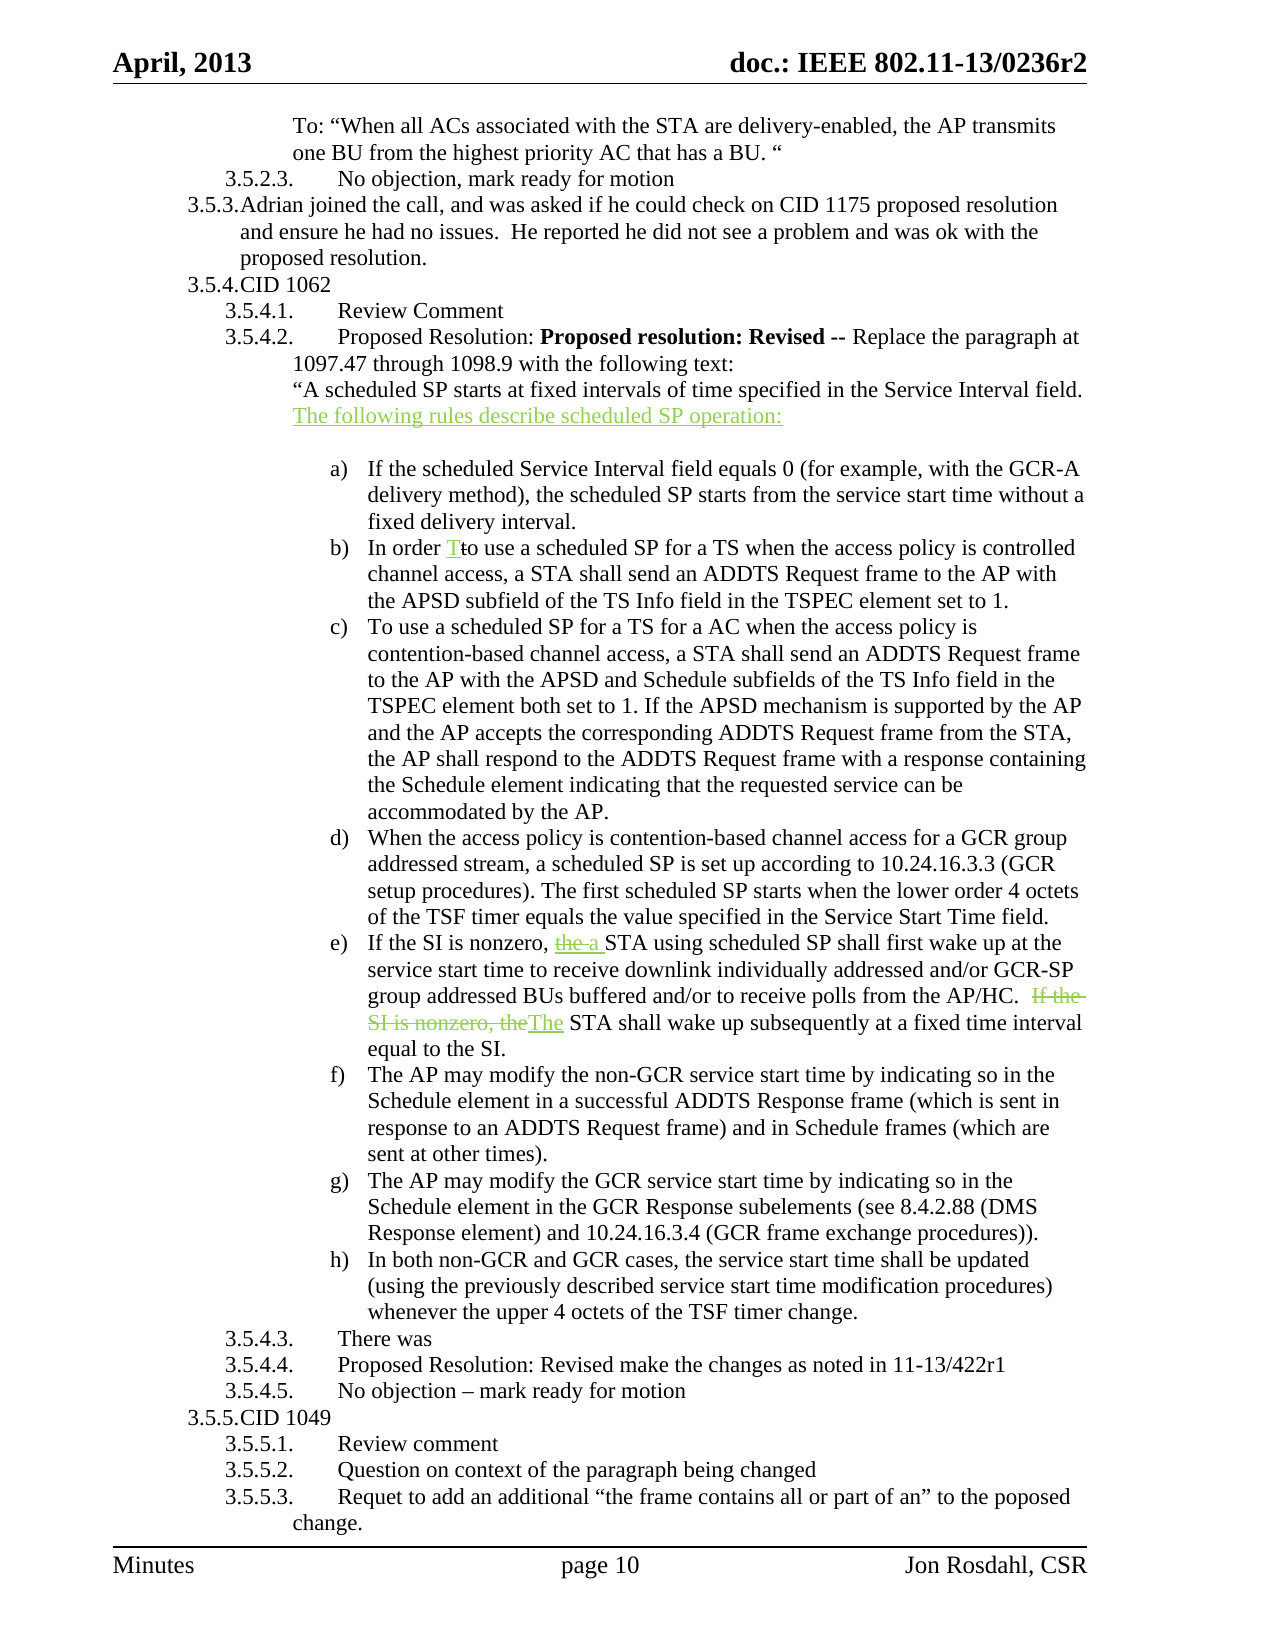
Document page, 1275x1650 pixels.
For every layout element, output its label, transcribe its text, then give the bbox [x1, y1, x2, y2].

list There was [225, 1325, 1087, 1351]
list Requet to add an additional “the frame contains all or part of an” to the poposed change. [225, 1483, 1087, 1536]
list Proposed Resolution: Proposed resolution: Revised -- Replace the paragraph at 1097.47 through 1098.9 with the following text: [225, 323, 1087, 376]
list No objection – mark ready for motion [225, 1377, 1087, 1404]
list If the SI is nonzero, the a STA using scheduled SP shall first wake up at the service start time to receive downlink individually addressed and/or GCR-SP group addressed BUs buffered and/or to receive polls from the AP/HC. If the SI is nonzero, theThe STA shall wake up subsequently at a fixed time interval equal to the SI. [330, 929, 1087, 1061]
list CID 1062 [187, 271, 1087, 297]
list In order Tto use a scheduled SP for a TS when the access policy is controlled channel access, a STA shall send an ADDTS Request frame to the AP with the APSD subfield of the TS Info field in the TSPEC element set to 1. [330, 534, 1087, 613]
list The AP may modify the non-GCR service start time by indicating so in the Schedule element in a successful ADDTS Response frame (which is sent in response to an ADDTS Request frame) and in Schedule frames (which are sent at other times). [330, 1061, 1087, 1167]
list Adrian joined the call, and was asked if he could check on CID 1175 proposed resolution and ensure he had no issues. He reported he did not see a problem and was ok with the proposed resolution. [187, 192, 1087, 271]
list In both non-GCR and GCR cases, the service start time shall be updated (using the previously described service start time modification procedures) whenever the upper 4 octets of the TSF timer change. [330, 1246, 1087, 1325]
text “A scheduled SP starts at fixed intervals of time specified in the Service Interval field. The following rules describe scheduled SP operation: [292, 376, 1087, 429]
list CID 1049 [187, 1404, 1087, 1430]
list Question on context of the paragraph being changed [225, 1457, 1087, 1483]
list No objection, mark ready for motion [225, 165, 1087, 192]
list Review Comment [225, 297, 1087, 323]
list When the access policy is contention-based channel access for a GCR group addressed stream, a scheduled SP is set up according to 10.24.16.3.3 (GCR setup procedures). The first scheduled SP starts when the lower order 4 octets of the TSF timer equals the value specified in the Service Start Time field. [330, 824, 1087, 929]
list If the scheduled Service Interval field equals 0 (for example, with the GCR-A delivery method), the scheduled SP starts from the service start time without a fixed delivery interval. [330, 455, 1087, 534]
list Proposed Resolution: Revised make the changes as noted in 11-13/422r1 [225, 1351, 1087, 1377]
list Review comment [225, 1430, 1087, 1457]
list The AP may modify the GCR service start time by indicating so in the Schedule element in the GCR Response subelements (see 8.4.2.88 (DMS Response element) and 10.24.16.3.4 (GCR frame exchange procedures)). [330, 1167, 1087, 1246]
list To use a scheduled SP for a TS for a AC when the access policy is contention-based channel access, a STA shall send an ADDTS Request frame to the AP with the APSD and Schedule subfields of the TS Info field in the TSPEC element both set to 1. If the APSD mechanism is supported by the AP and the AP accepts the corresponding ADDTS Request frame from the STA, the AP shall respond to the ADDTS Request frame with a response containing the Schedule element indicating that the requested service can be accommodated by the AP. [330, 613, 1087, 824]
